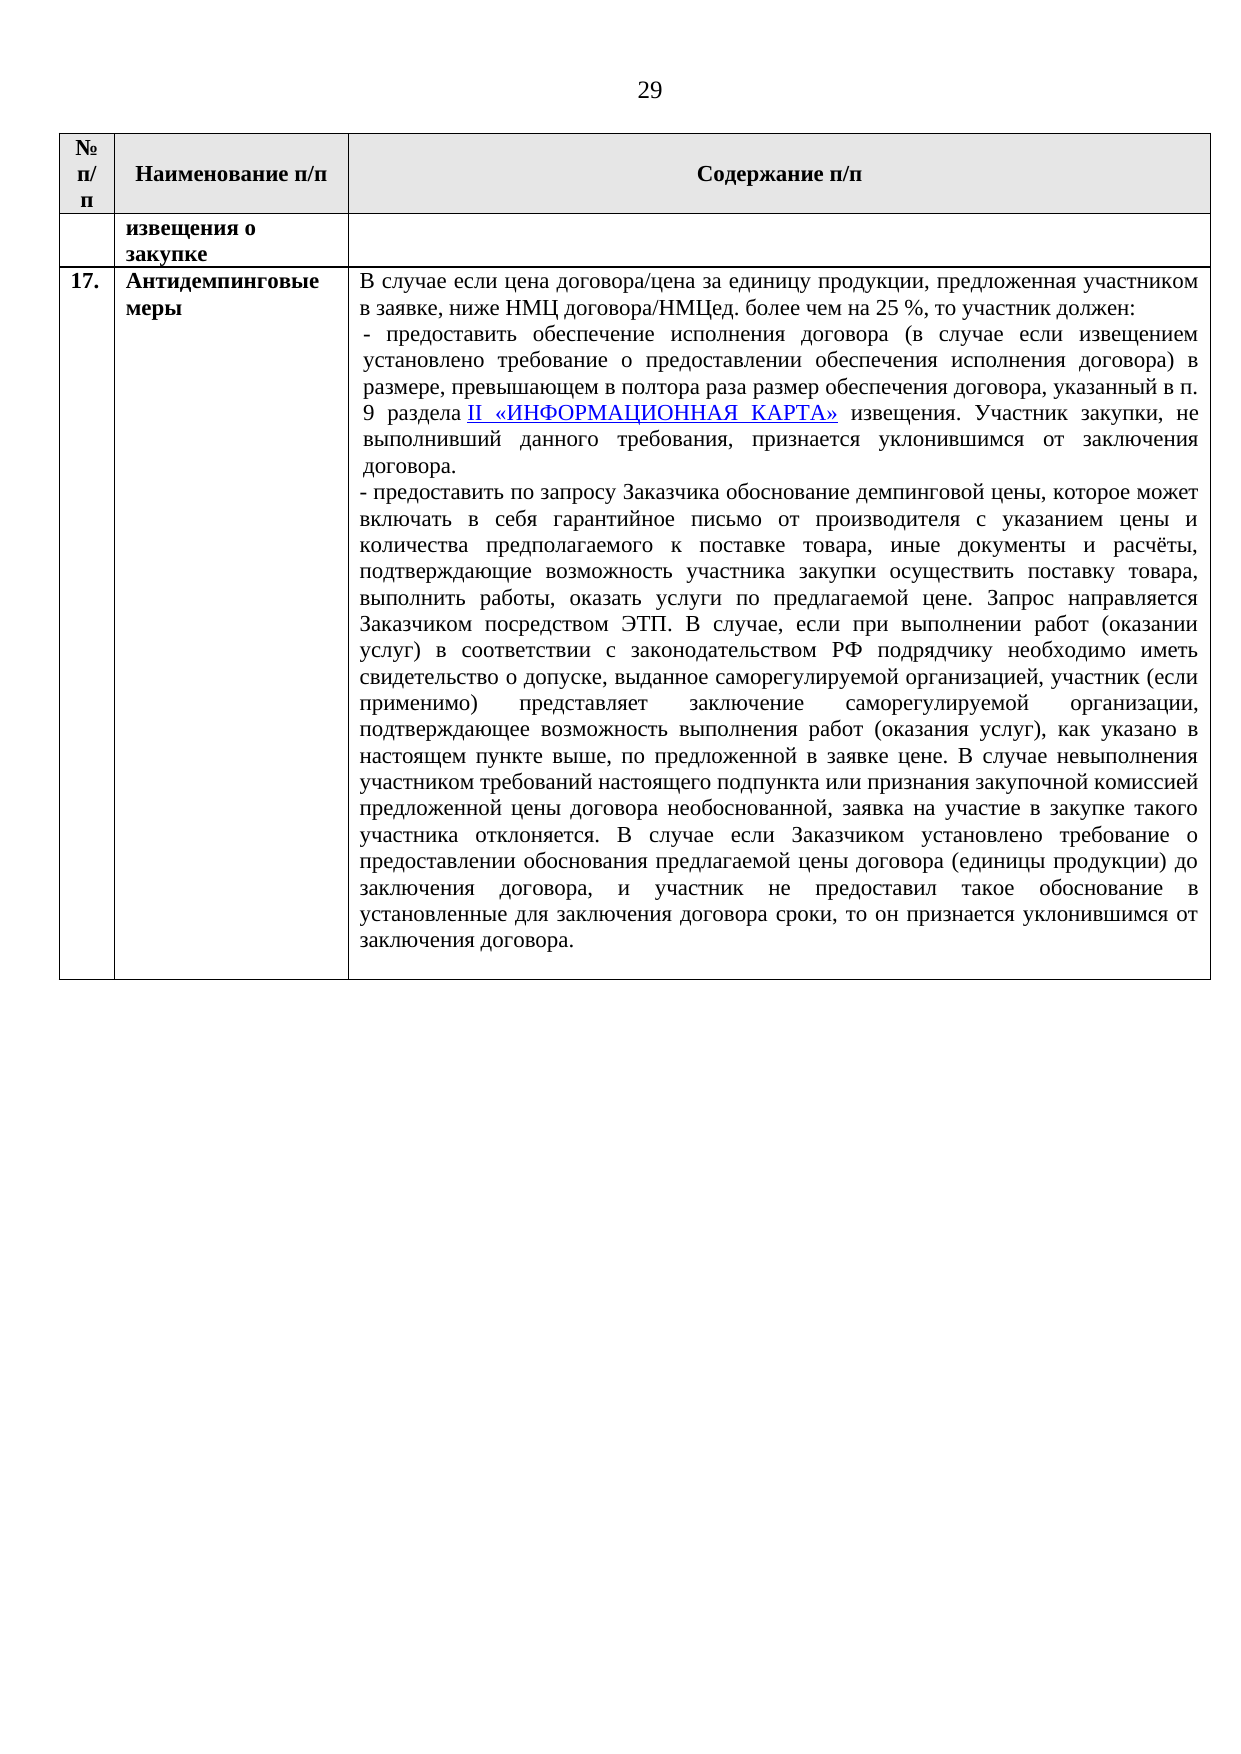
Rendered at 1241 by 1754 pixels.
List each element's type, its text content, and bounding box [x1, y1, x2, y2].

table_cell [115, 214, 348, 266]
table_header Содержание п/п [349, 134, 1210, 213]
table_header Наименование п/п [115, 134, 348, 213]
table_cell [60, 268, 114, 979]
table_cell В случае если цена договора/цена за единицу продукции, предложенная участником в заявке, ниже НМЦ договора/НМЦед. более чем на 25 %, то участник должен: - предоставить обеспечение исполнения договора (в случае если извещением установлено требование о предоставлении обеспечения исполнения договора) в размере, превышающем в полтора раза размер обеспечения договора, указанный в п. 9 раздела II «ИНФОРМАЦИОННАЯ КАРТА» извещения. Участник закупки, не выполнивший данного требования, признается уклонившимся от заключения договора. - предоставить по запросу Заказчика обоснование демпинговой цены, которое может включать в себя гарантийное письмо от производителя с указанием цены и количества предполагаемого к поставке товара, иные документы и расчёты, подтверждающие возможность участника закупки осуществить поставку товара, выполнить работы, оказать услуги по предлагаемой цене. Запрос направляется Заказчиком посредством ЭТП. В случае, если при выполнении работ (оказании услуг) в соответствии с законодательством РФ подрядчику необходимо иметь свидетельство о допуске, выданное саморегулируемой организацией, участник (если применимо) представляет заключение саморегулируемой организации, подтверждающее возможность выполнения работ (оказания услуг), как указано в настоящем пункте выше, по предложенной в заявке цене. В случае невыполнения участником требований настоящего подпункта или признания закупочной комиссией предложенной цены договора необоснованной, заявка на участие в закупке такого участника отклоняется. В случае если Заказчиком установлено требование о предоставлении обоснования предлагаемой цены договора (единицы продукции) до заключения договора, и участник не предоставил такое обоснование в установленные для заключения договора сроки, то он признается уклонившимся от заключения договора. [349, 268, 1210, 979]
table_header № п/п [60, 134, 114, 213]
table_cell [349, 214, 1210, 266]
table_cell [60, 214, 114, 266]
table_cell Антидемпинговые меры [115, 268, 348, 979]
